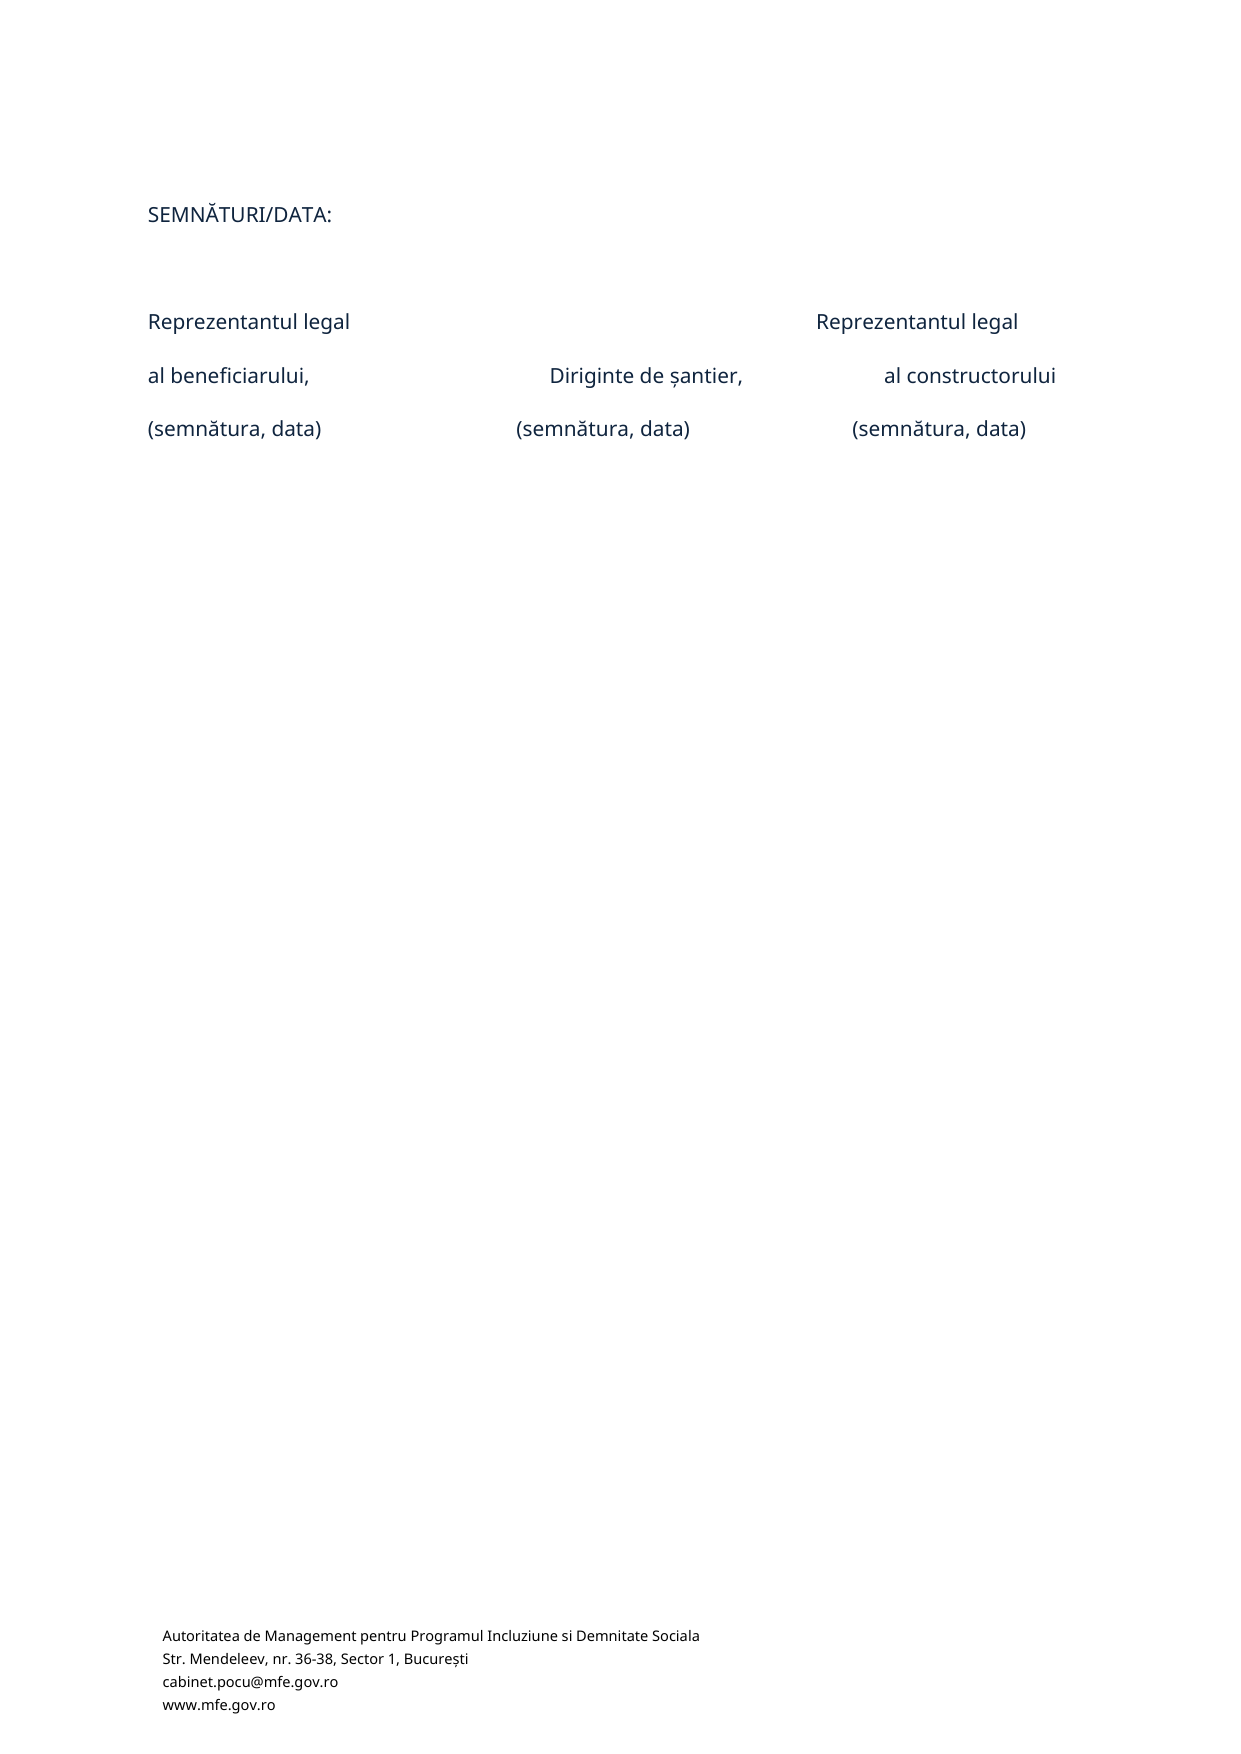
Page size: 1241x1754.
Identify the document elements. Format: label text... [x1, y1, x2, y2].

text (semnătura, data) (semnătura, data) (semnătura, data) [148, 414, 1123, 443]
text SEMNĂTURI/DATA: [148, 200, 1123, 229]
text al beneficiarului, Diriginte de şantier, al constructorului [148, 361, 1123, 389]
text Reprezentantul legal Reprezentantul legal [148, 307, 1123, 336]
